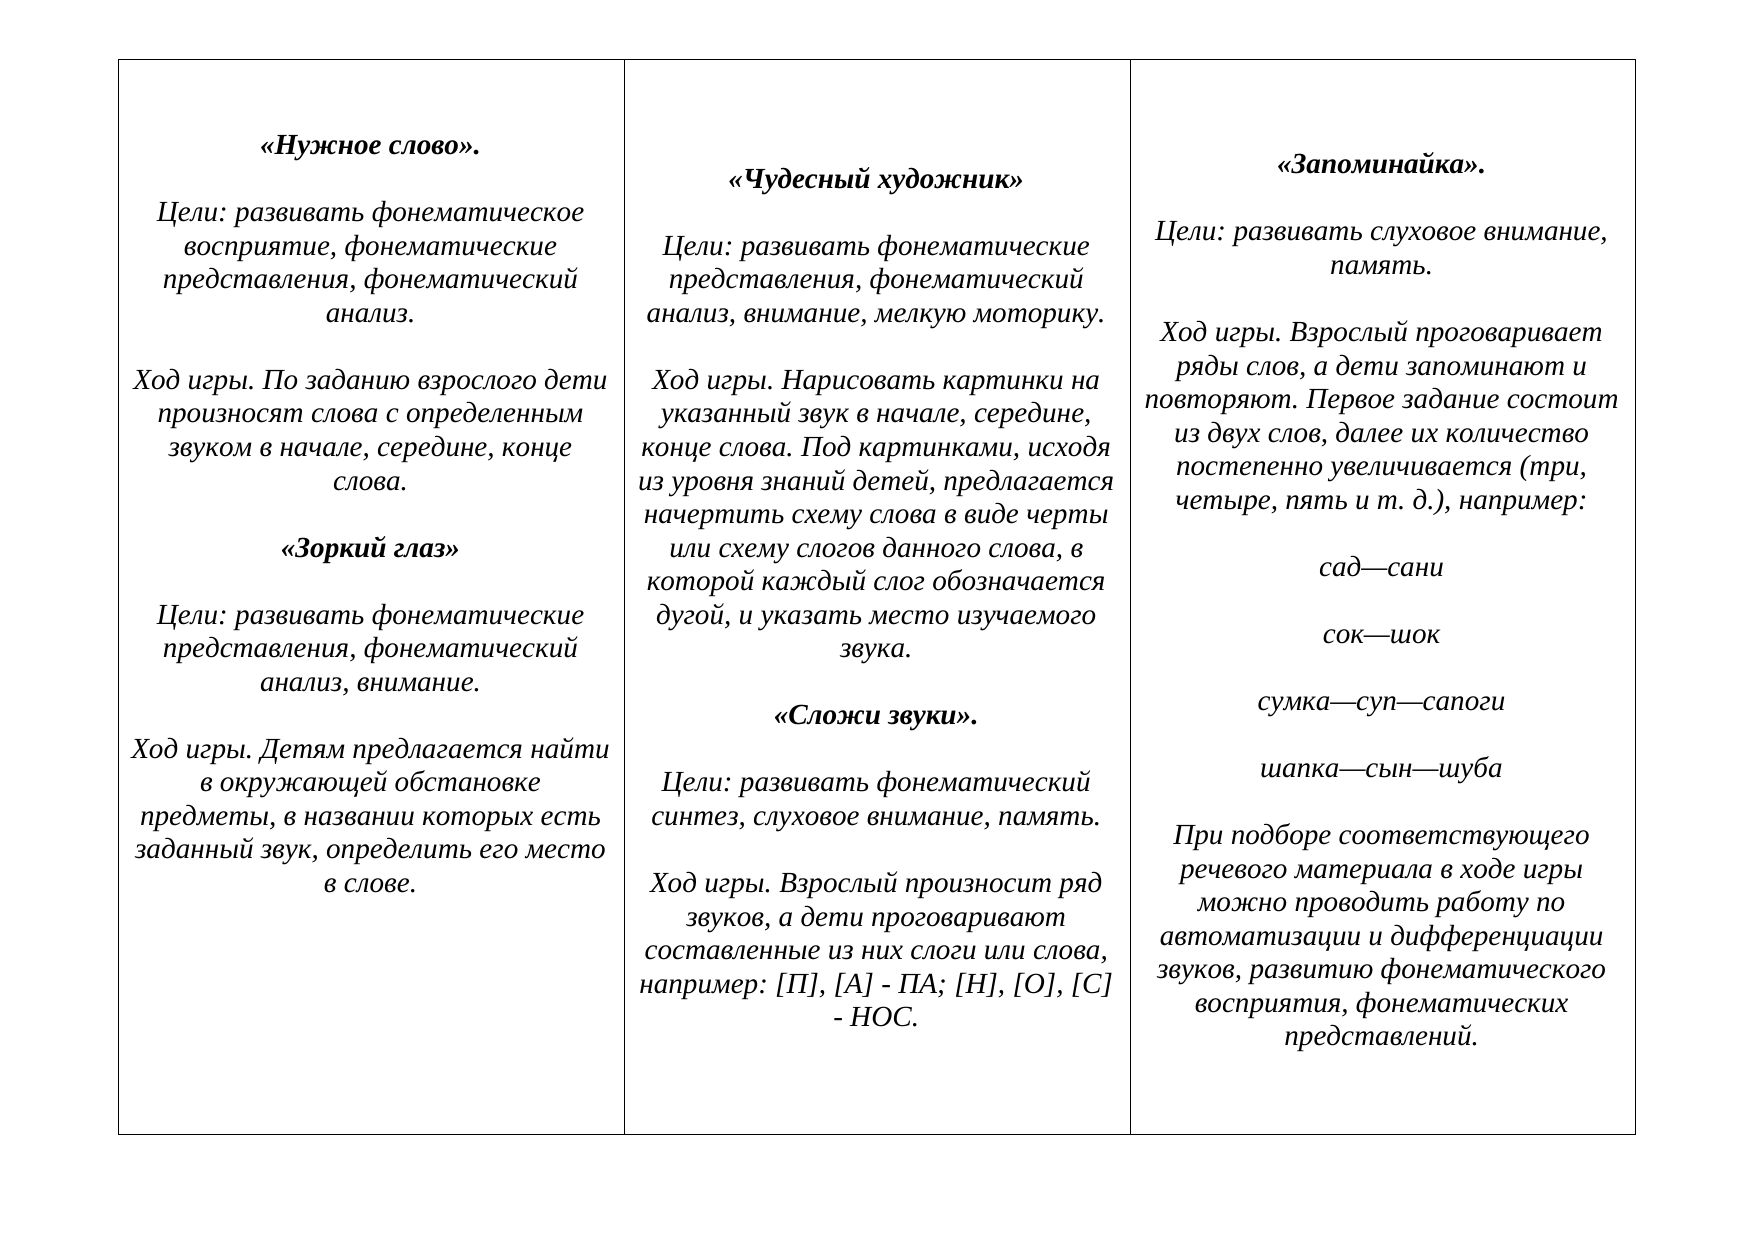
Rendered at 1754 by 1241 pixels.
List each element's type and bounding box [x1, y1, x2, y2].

table_header [119, 60, 624, 1133]
table_header [625, 60, 1130, 1133]
table_header [1131, 60, 1635, 1133]
